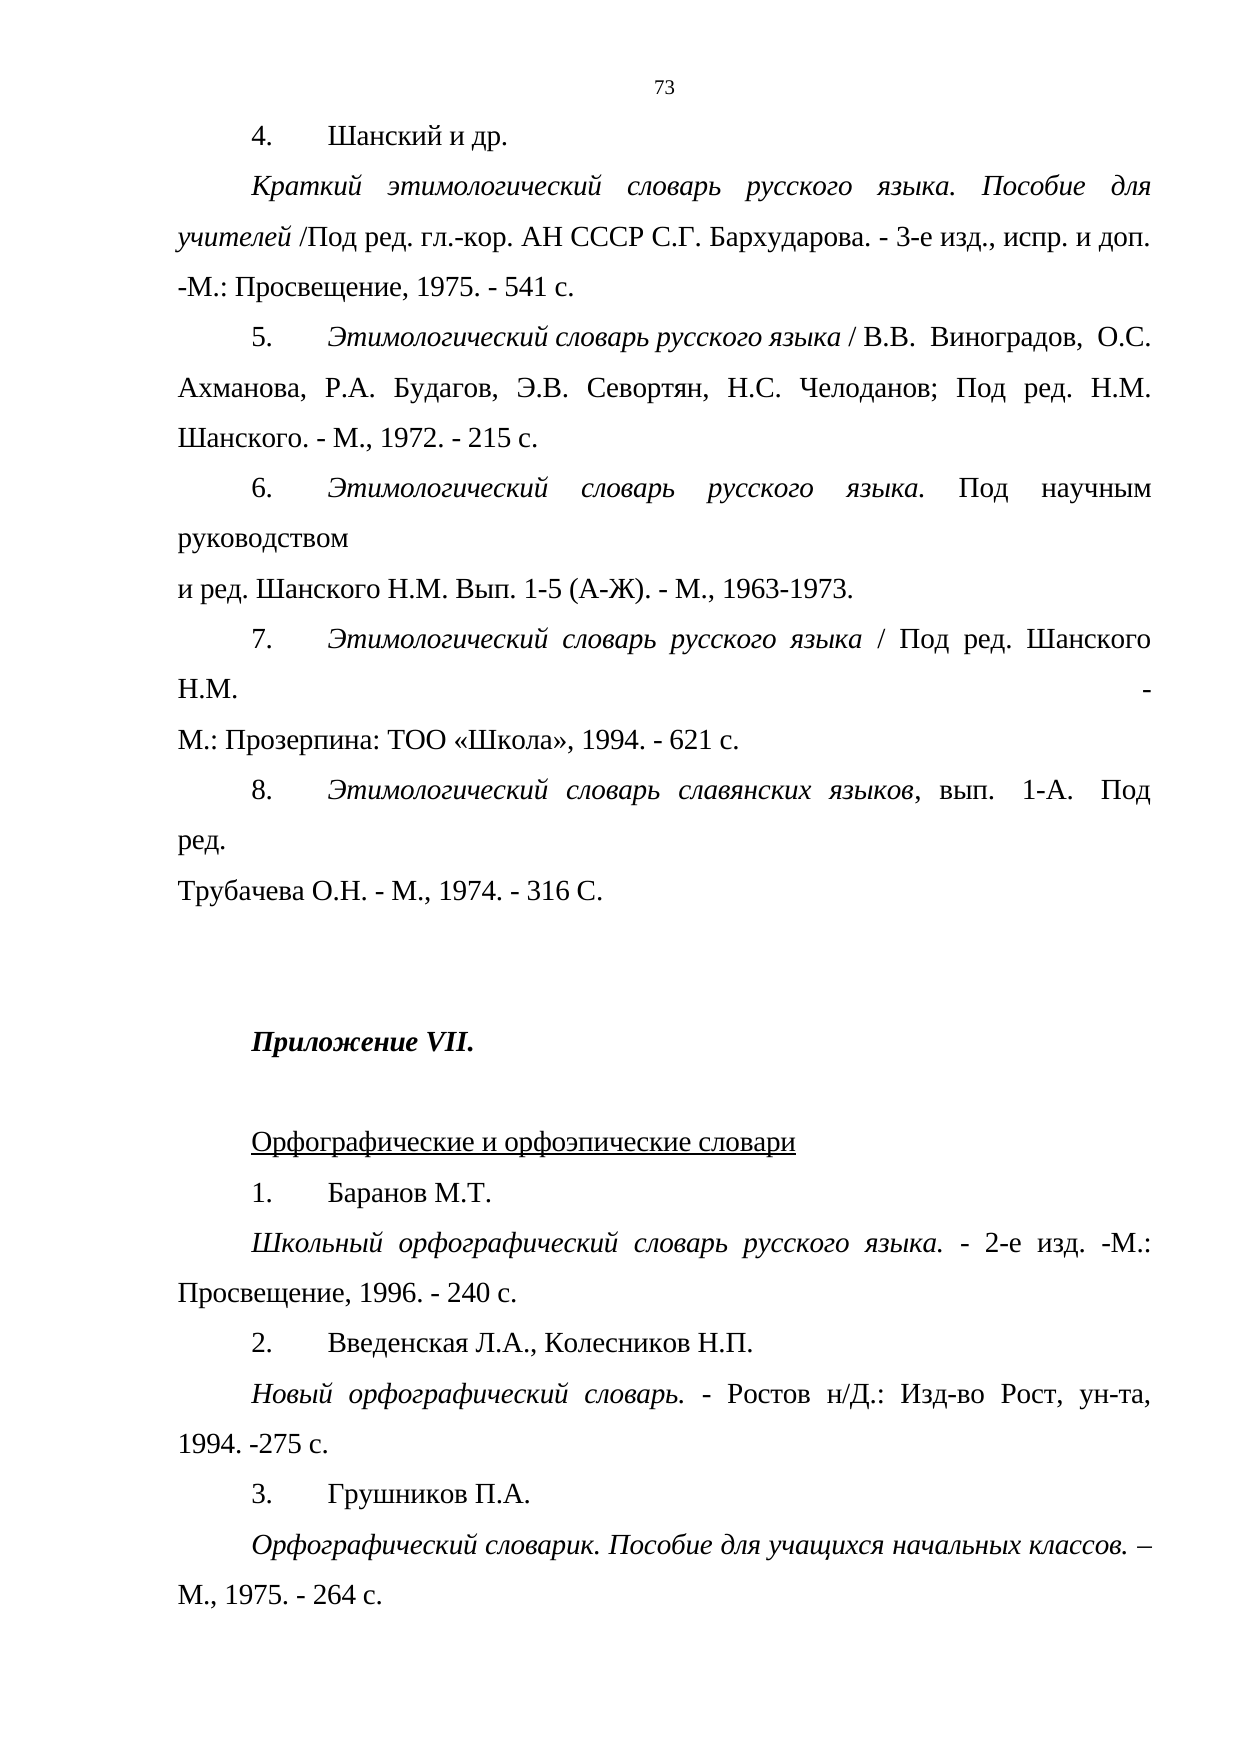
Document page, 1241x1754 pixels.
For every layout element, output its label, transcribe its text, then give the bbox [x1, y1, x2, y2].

text Орфографические и орфоэпические словари [177, 1124, 1152, 1158]
list Введенская Л.А., Колесников Н.П. [177, 1326, 1152, 1359]
list Этимологический словарь русского языка / В.В. Виноградов, О.С. Ахманова, Р.А. Будагов, Э.В. Севортян, Н.С. Челоданов; Под ред. Н.М. Шанского. - М., 1972. - 215 с. [177, 319, 1152, 453]
list Шанский и др. [177, 118, 1152, 152]
list Этимологический словарь русского языка. Под научным руководством и ред. Шанского Н.М. Вып. 1-5 (А-Ж). - М., 1963-1973. [177, 470, 1152, 604]
list Грушников П.А. [177, 1477, 1152, 1510]
text Орфографический словарик. Пособие для учащихся начальных классов. – М., 1975. - 264 с. [177, 1527, 1152, 1611]
text Новый орфографический словарь. - Ростов н/Д.: Изд-во Рост, ун-та, 1994. -275 с. [177, 1376, 1152, 1460]
text Краткий этимологический словарь русского языка. Пособие для учителей /Под ред. гл.-кор. АН СССР С.Г. Бархударова. - 3-е изд., испр. и доп. -М.: Просвещение, 1975. - 541 с. [177, 168, 1152, 303]
text Приложение VII. [177, 1024, 1152, 1057]
text Школьный орфографический словарь русского языка. - 2-е изд. -М.: Просвещение, 1996. - 240 с. [177, 1225, 1152, 1309]
list Этимологический словарь славянских языков, вып. 1-А. Под ред. Трубачева О.Н. - М., 1974. - 316 С. [177, 772, 1152, 906]
list Этимологический словарь русского языка / Под ред. Шанского Н.М. - М.: Прозерпина: ТОО «Школа», 1994. - 621 с. [177, 621, 1152, 755]
list Баранов М.Т. [177, 1175, 1152, 1208]
